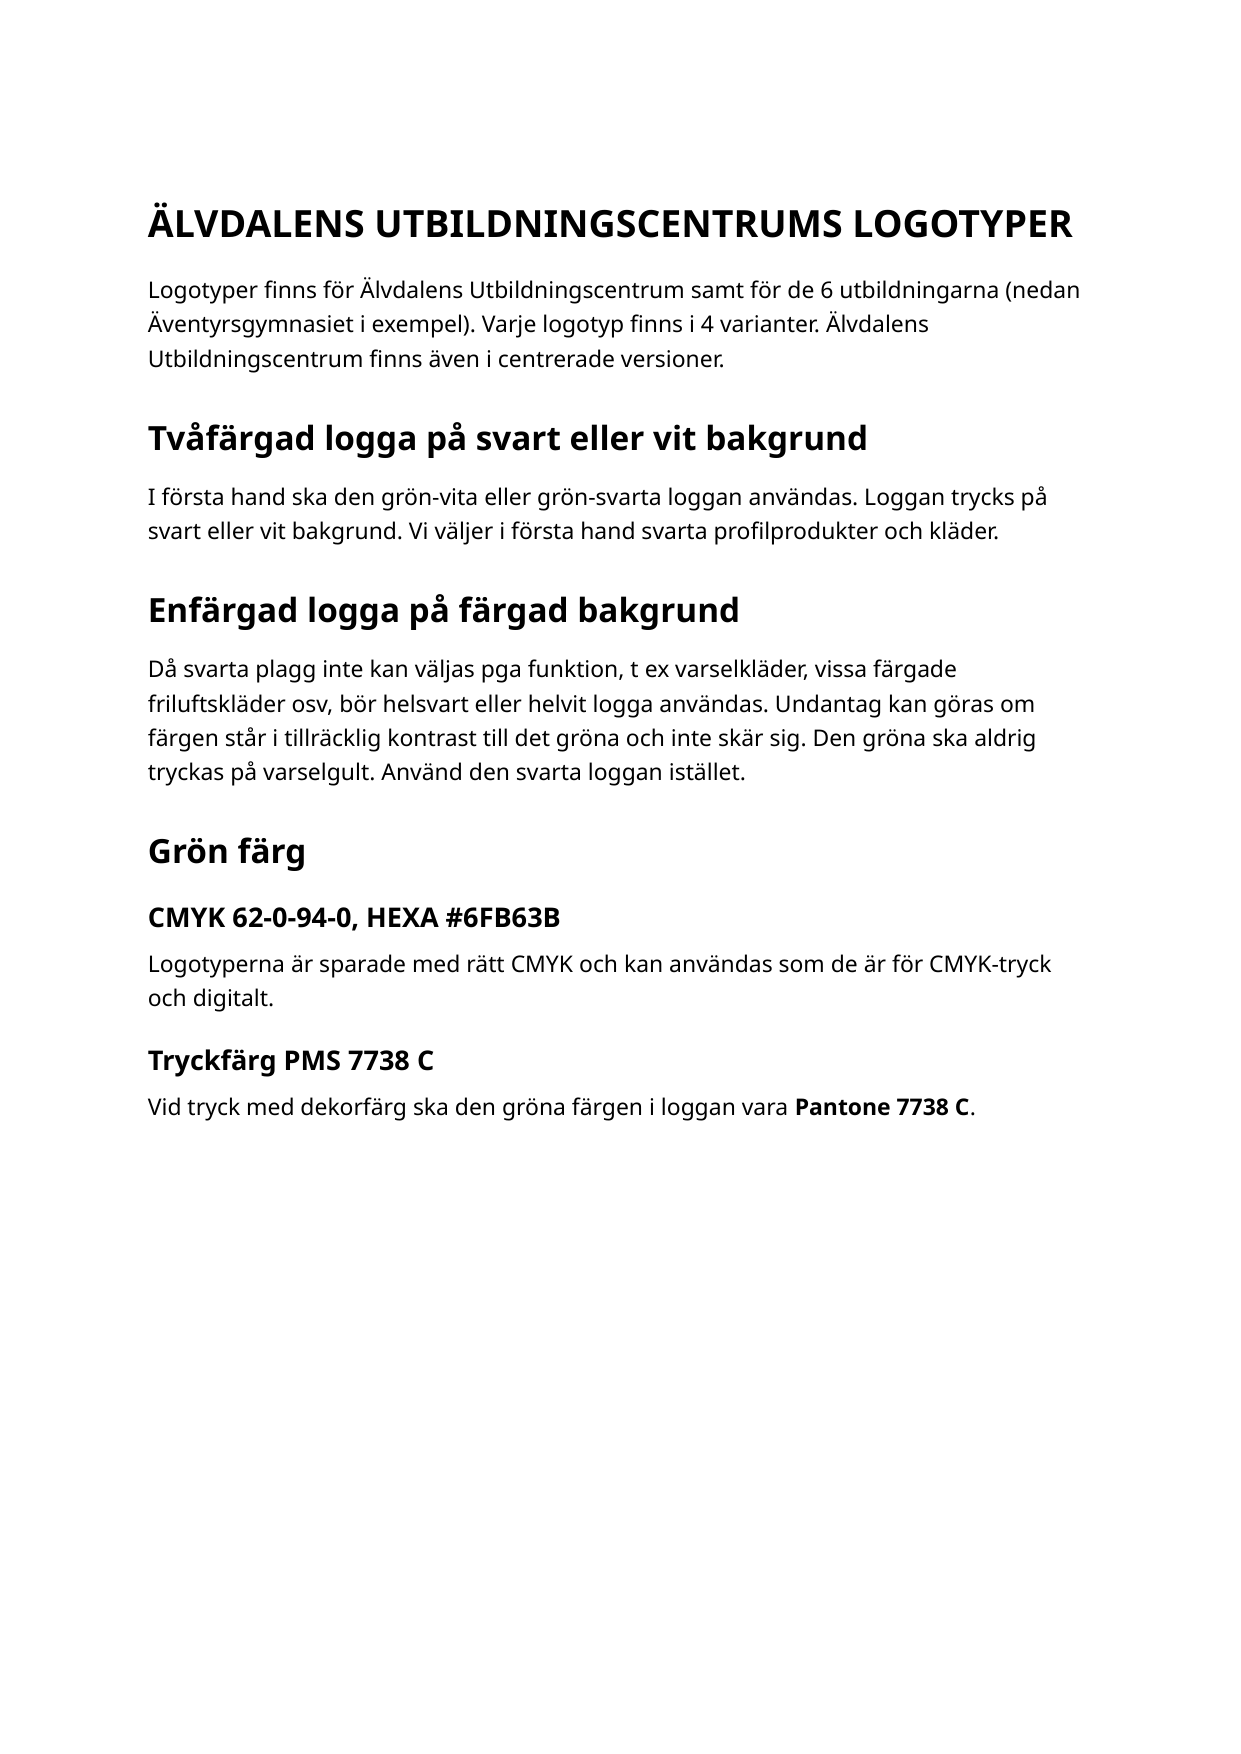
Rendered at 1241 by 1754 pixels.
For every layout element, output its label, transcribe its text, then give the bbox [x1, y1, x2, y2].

text Logotyper finns för Älvdalens Utbildningscentrum samt för de 6 utbildningarna (nedan Äventyrsgymnasiet i exempel). Varje logotyp finns i 4 varianter. Älvdalens Utbildningscentrum finns även i centrerade versioner. [148, 274, 1092, 374]
text I första hand ska den grön-vita eller grön-svarta loggan användas. Loggan trycks på svart eller vit bakgrund. Vi väljer i första hand svarta profilprodukter och kläder. [148, 481, 1092, 546]
subtitle Tryckfärg PMS 7738 C [148, 1042, 1092, 1078]
text Då svarta plagg inte kan väljas pga funktion, t ex varselkläder, vissa färgade friluftskläder osv, bör helsvart eller helvit logga användas. Undantag kan göras om färgen står i tillräcklig kontrast till det gröna och inte skär sig. Den gröna ska aldrig tryckas på varselgult. Använd den svarta loggan istället. [148, 653, 1092, 787]
text Logotyperna är sparade med rätt CMYK och kan användas som de är för CMYK-tryck och digitalt. [148, 948, 1092, 1013]
subtitle Tvåfärgad logga på svart eller vit bakgrund [148, 414, 1092, 460]
subtitle CMYK 62-0-94-0, HEXA #6FB63B [148, 898, 1092, 935]
subtitle Enfärgad logga på färgad bakgrund [148, 587, 1092, 632]
subtitle Grön färg [148, 828, 1092, 873]
subtitle Älvdalens Utbildningscentrums logotyper [148, 198, 1092, 249]
text Vid tryck med dekorfärg ska den gröna färgen i loggan vara Pantone 7738 C. [148, 1091, 1092, 1122]
